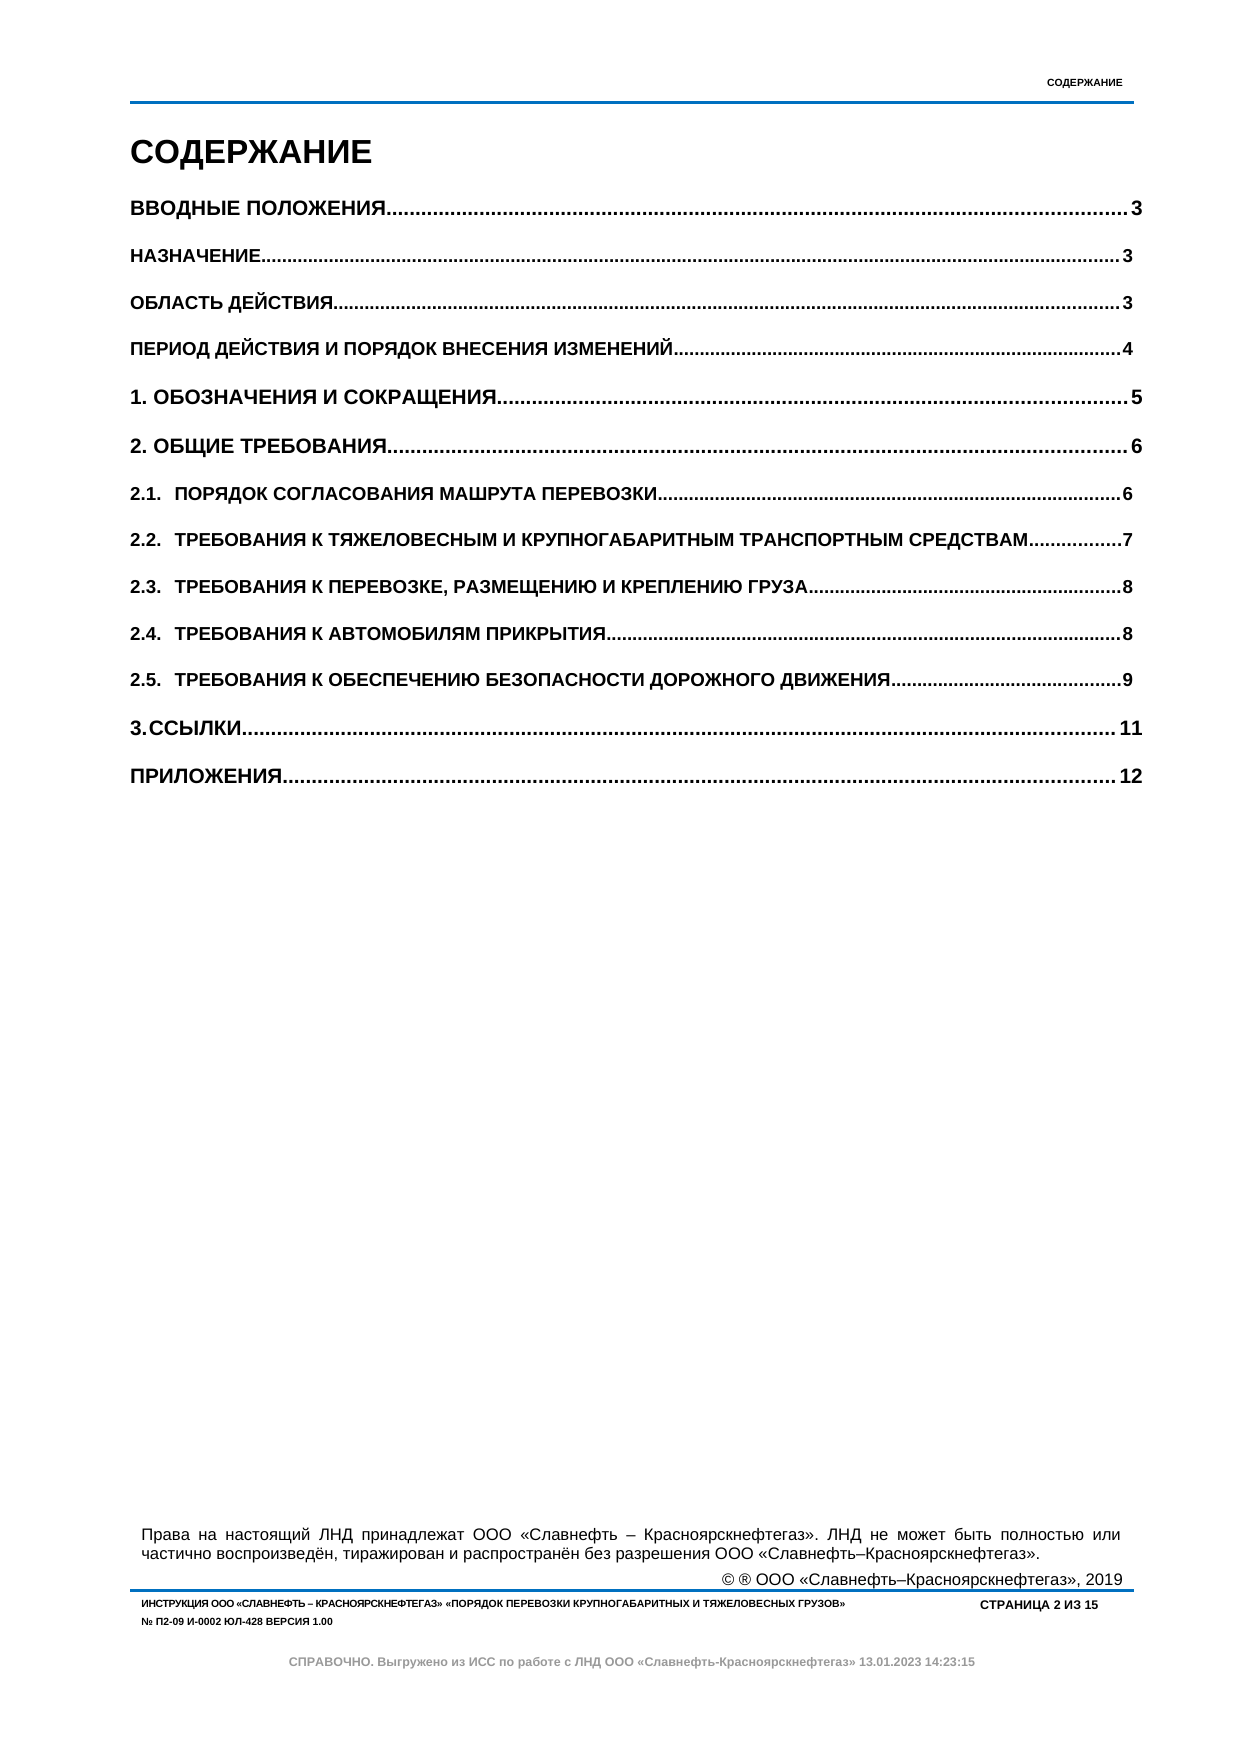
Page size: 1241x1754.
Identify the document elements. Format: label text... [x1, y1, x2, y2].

text 3. Ссылки 11 [130, 715, 1134, 739]
text 1. Обозначения и сокращения 5 [130, 385, 1134, 409]
text НАЗНАЧЕНИЕ 3 [130, 245, 1134, 267]
text 2. Общие требования 6 [130, 434, 1134, 458]
text 2.2. ТРЕБОВАНИЯ К ТЯЖЕЛОВЕСНЫМ И КРУПНОГАБАРИТНЫМ ТРАНСПОРТНЫМ СРЕДСТВАМ 7 [130, 529, 1134, 551]
text 2.1. пОРЯДОК СОГЛАСОВАНИЯ МАШРУТА ПЕРЕВОЗКИ 6 [130, 483, 1134, 504]
text СОДЕРЖАНИЕ [130, 133, 1134, 171]
text ПРИЛОЖЕНИЯ 12 [130, 764, 1134, 788]
text 2.3. ТРЕБОВАНИЯ К ПЕРЕВОЗКЕ, РАЗМЕЩЕНИЮ И КРЕПЛЕНИЮ ГРУЗА 8 [130, 576, 1134, 597]
text 2.5. ТРЕБОВАНИЯ К обеспечению безопасности дорожного движения 9 [130, 669, 1134, 690]
text Область действия 3 [130, 292, 1134, 313]
text Период действия и порядок внесения изменений 4 [130, 338, 1134, 360]
text Вводные положения 3 [130, 196, 1134, 220]
text 2.4. ТРЕБОВАНИЯ К АВТОМОБИЛЯМ ПРИКРЫТИЯ 8 [130, 622, 1134, 644]
